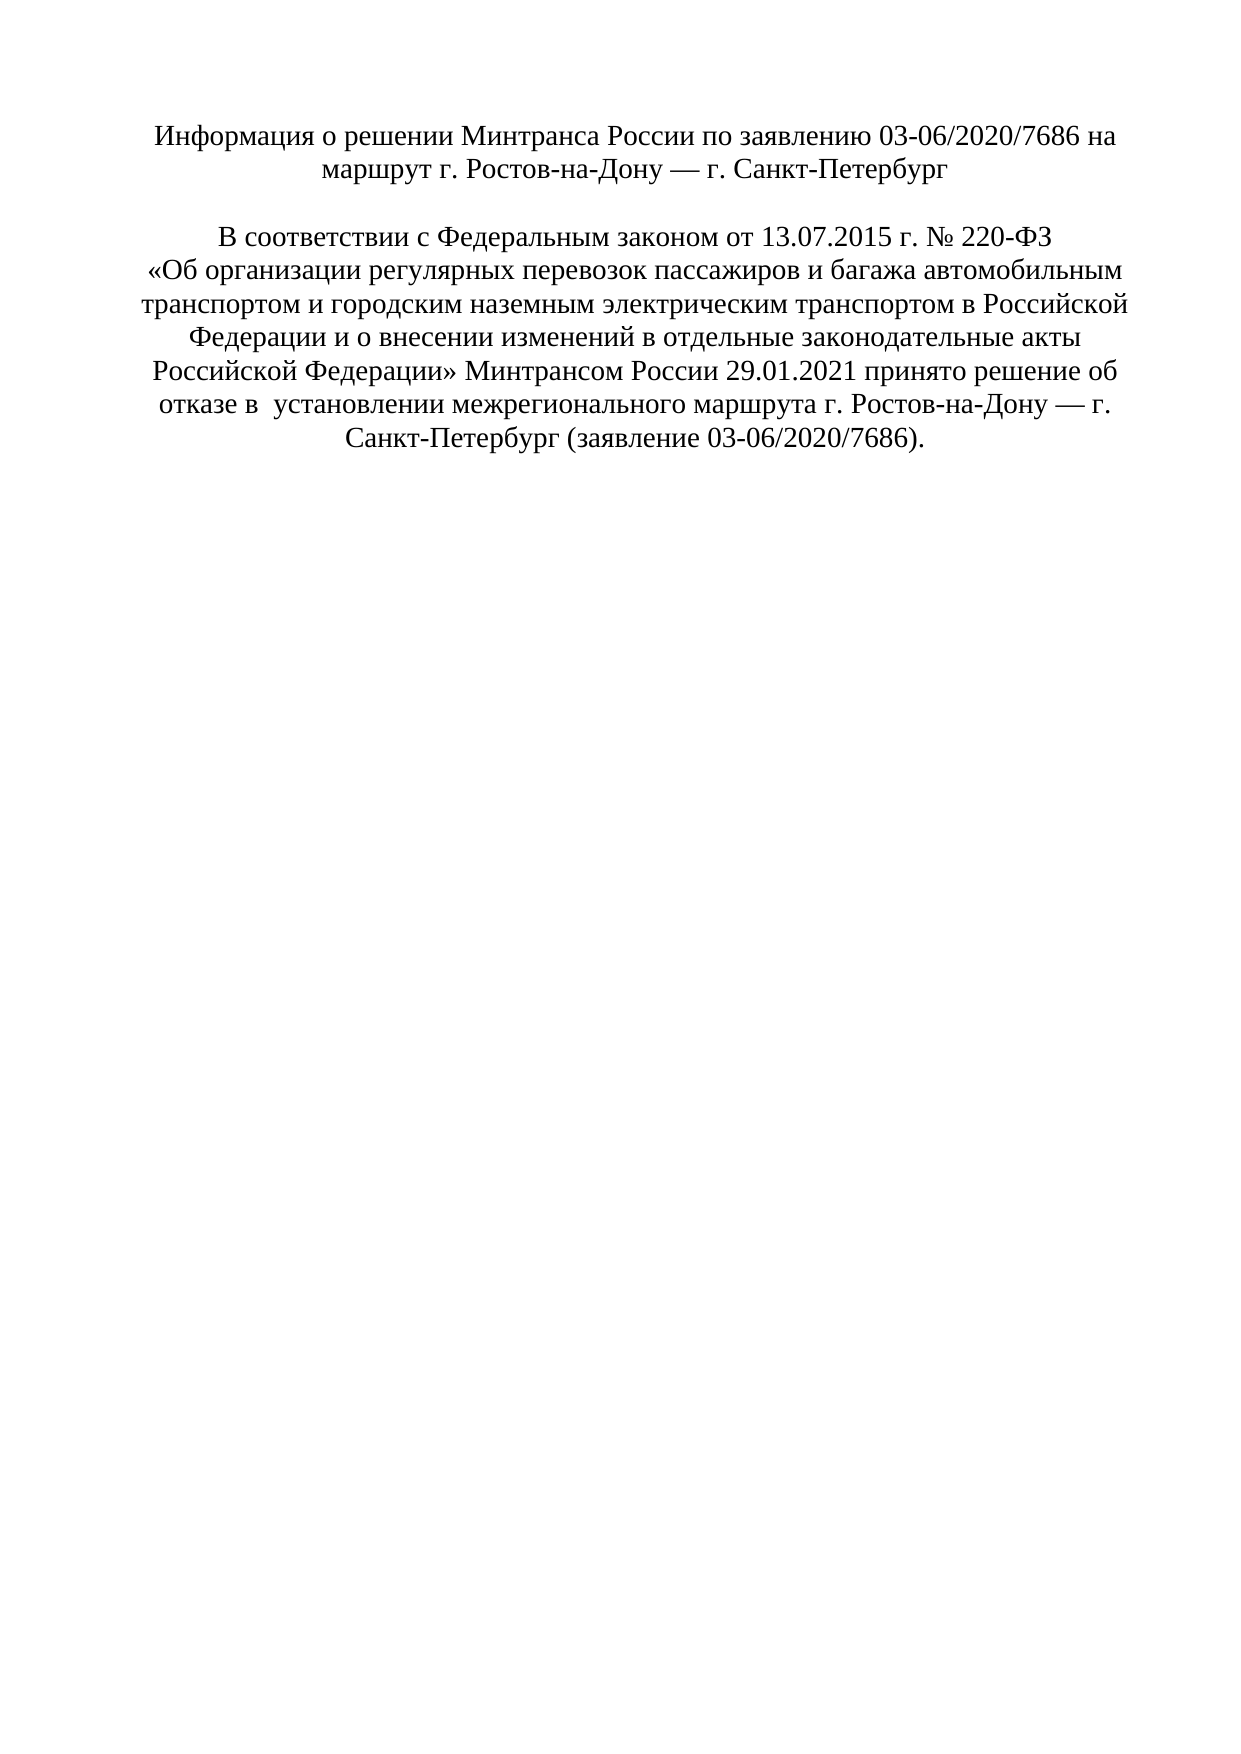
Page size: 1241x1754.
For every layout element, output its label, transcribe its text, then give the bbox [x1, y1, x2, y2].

text В соответствии с Федеральным законом от 13.07.2015 г. № 220-ФЗ «Об организации регулярных перевозок пассажиров и багажа автомобильным транспортом и городским наземным электрическим транспортом в Российской Федерации и о внесении изменений в отдельные законодательные акты Российской Федерации» Минтрансом России 29.01.2021 принято решение об отказе в установлении межрегионального маршрута г. Ростов-на-Дону — г. Санкт-Петербург (заявление 03-06/2020/7686). [118, 219, 1152, 453]
text Информация о решении Минтранса России по заявлению 03-06/2020/7686 на маршрут г. Ростов-на-Дону — г. Санкт-Петербург [118, 118, 1152, 185]
